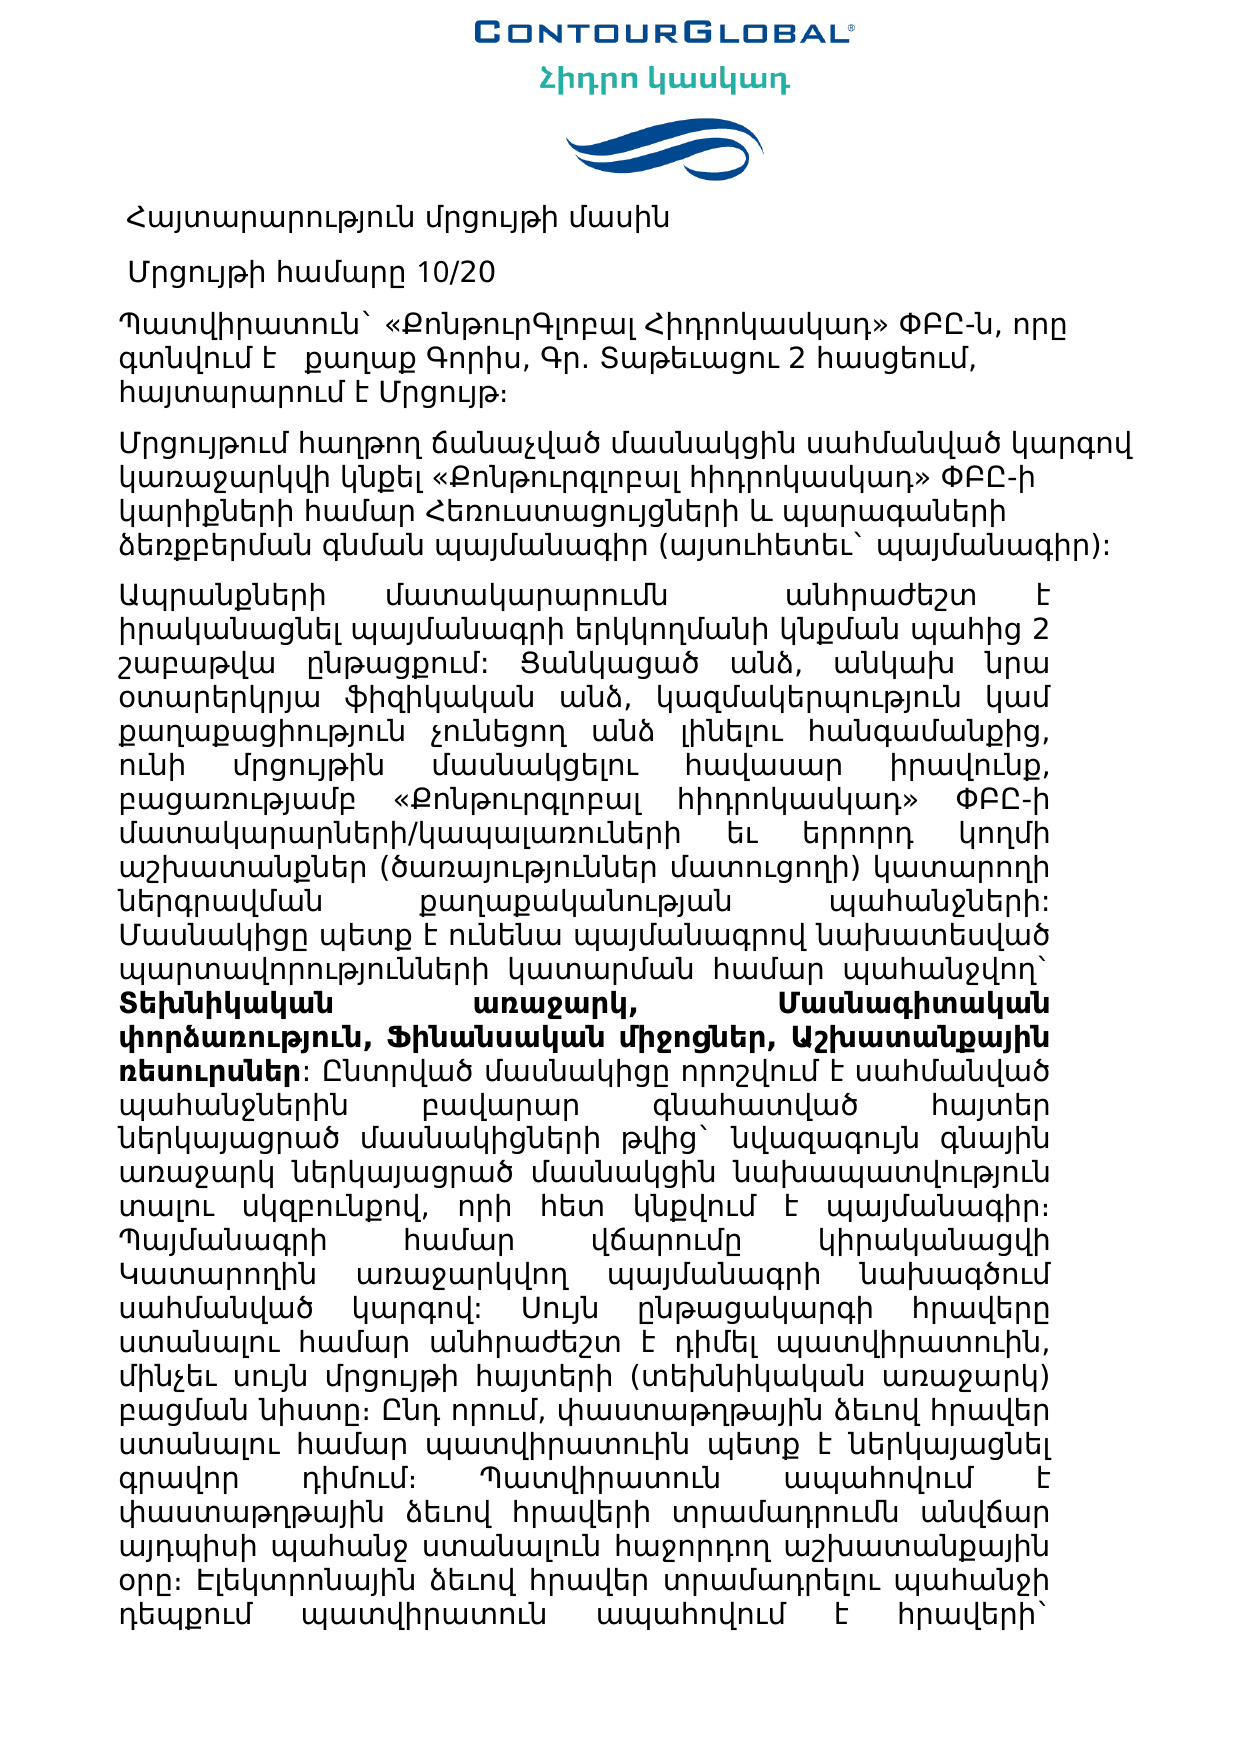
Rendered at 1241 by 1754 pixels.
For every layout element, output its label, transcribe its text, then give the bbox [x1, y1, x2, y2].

text Հայտարարություն մրցույթի մասին [74, 201, 1181, 234]
text Պատվիրատուն` «ՔոնթուրԳլոբալ Հիդրոկասկադ» ՓԲԸ-ն, որը գտնվում է քաղաք Գորիս, Գր. Տաթեւացու 2 հասցեում, հայտարարում է Մրցույթ։ [118, 307, 1181, 409]
text Մրցույթում հաղթող ճանաչված մասնակցին սահմանված կարգով կառաջարկվի կնքել «Քոնթուրգլոբալ հիդրոկասկադ» ՓԲԸ-ի կարիքների համար Հեռուստացույցների և պարագաների ձեռքբերման գնման պայմանագիր (այսուհետեւ` պայմանագիր): [118, 426, 1181, 562]
text Մրցույթի համարը 10/20 [74, 251, 1181, 291]
picture [473, 17, 856, 182]
